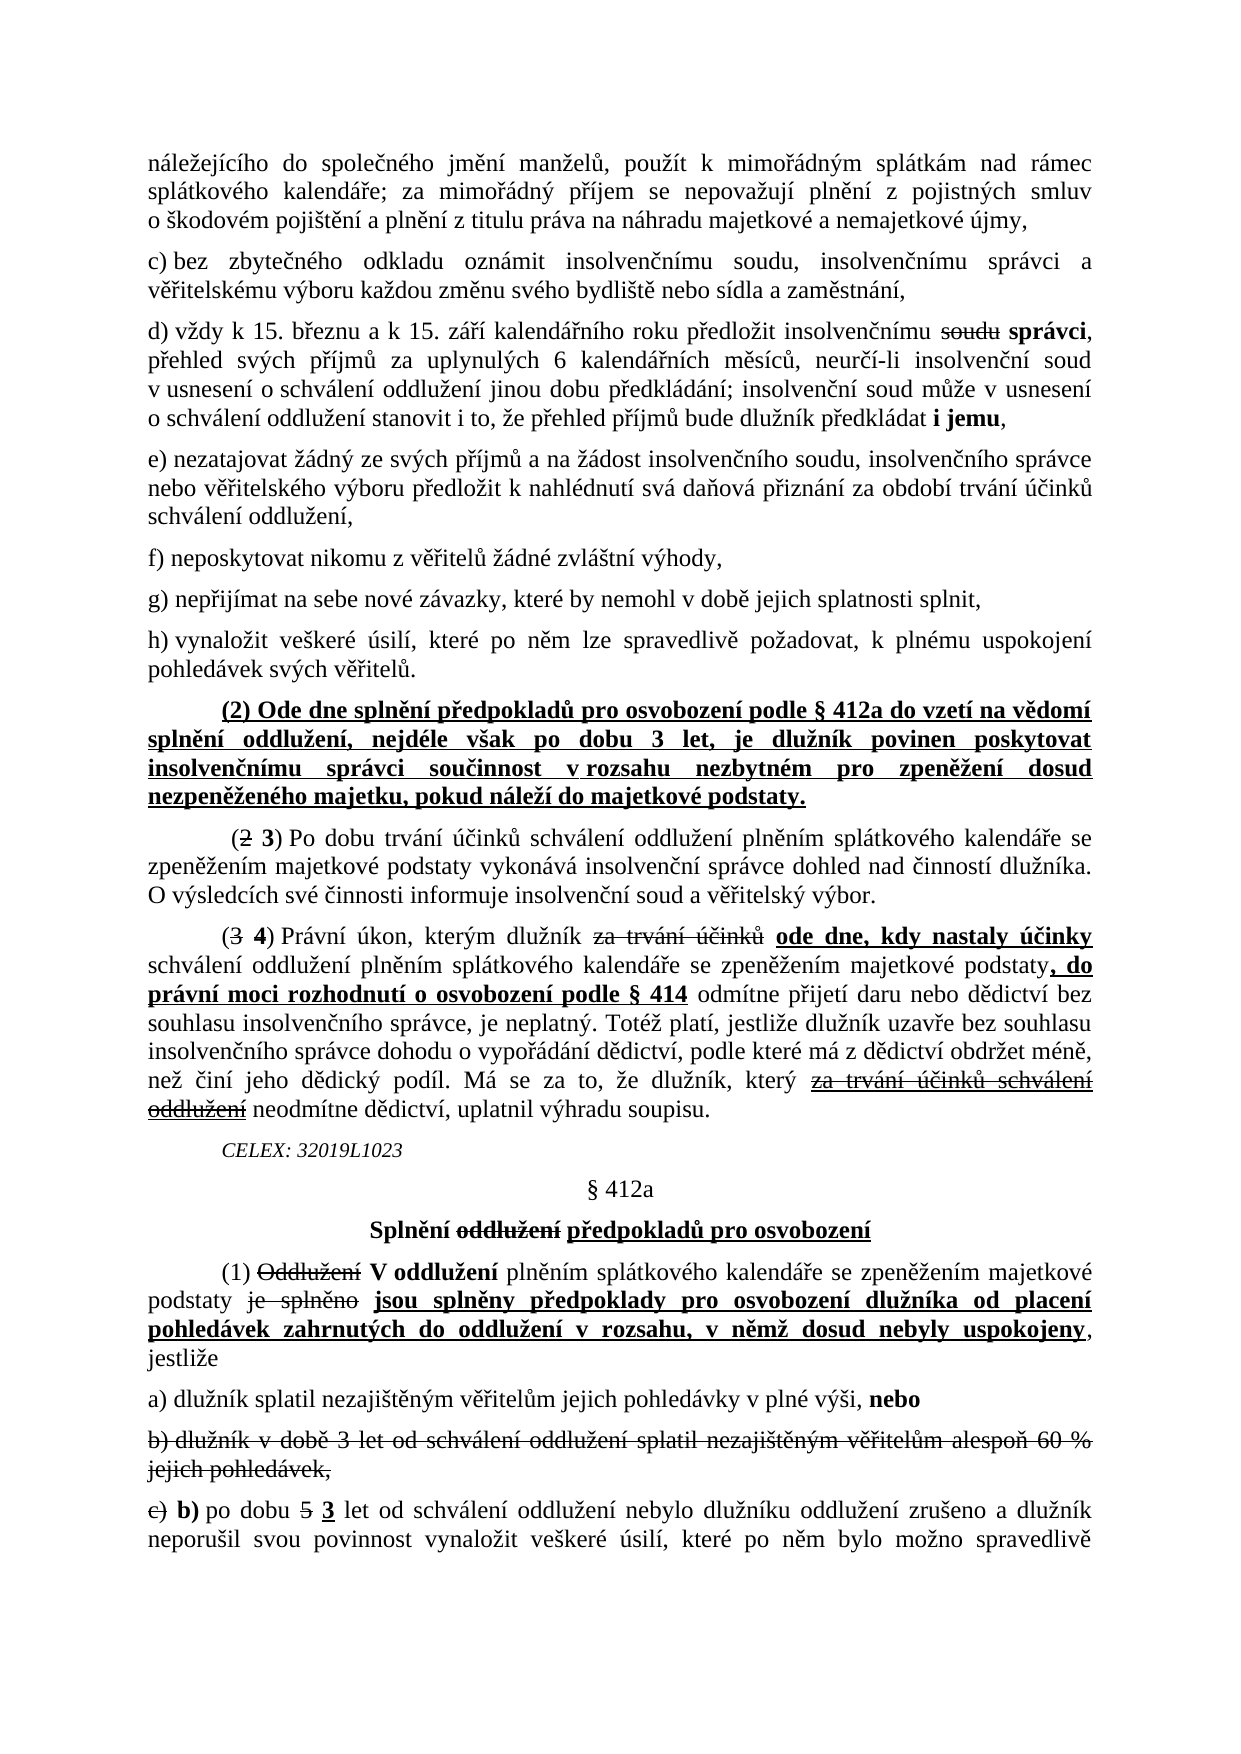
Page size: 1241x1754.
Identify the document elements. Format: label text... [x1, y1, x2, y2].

text CELEX: 32019L1023 [148, 1138, 1093, 1162]
text c) bez zbytečného odkladu oznámit insolvenčnímu soudu, insolvenčnímu správci a věřitelskému výboru každou změnu svého bydliště nebo sídla a zaměstnání, [148, 246, 1093, 304]
text b) dlužník v době 3 let od schválení oddlužení splatil nezajištěným věřitelům alespoň 60 % jejich pohledávek, [148, 1425, 1093, 1441]
text d) vždy k 15. březnu a k 15. září kalendářního roku předložit insolvenčnímu soudu správci, přehled svých příjmů za uplynulých 6 kalendářních měsíců, neurčí-li insolvenční soud v usnesení o schválení oddlužení jinou dobu předkládání; insolvenční soud může v usnesení o schválení oddlužení stanovit i to, že přehled příjmů bude dlužník předkládat i jemu, [148, 316, 1093, 431]
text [148, 148, 1093, 234]
text h) vynaložit veškeré úsilí, které po něm lze spravedlivě požadovat, k plnému uspokojení pohledávek svých věřitelů. [148, 625, 1093, 683]
text (1) Oddlužení V oddlužení plněním splátkového kalendáře se zpeněžením majetkové podstaty je splněno jsou splněny předpoklady pro osvobození dlužníka od placení pohledávek zahrnutých do oddlužení v rozsahu, v němž dosud nebyly uspokojeny, jestliže [148, 1257, 1093, 1372]
text (2 3) Po dobu trvání účinků schválení oddlužení plněním splátkového kalendáře se zpeněžením majetkové podstaty vykonává insolvenční správce dohled nad činností dlužníka. O výsledcích své činnosti informuje insolvenční soud a věřitelský výbor. [148, 823, 1093, 909]
text (2) Ode dne splnění předpokladů pro osvobození podle § 412a do vzetí na vědomí splnění oddlužení, nejdéle však po dobu 3 let, je dlužník povinen poskytovat insolvenčnímu správci součinnost v rozsahu nezbytném pro zpeněžení dosud nezpeněženého majetku, pokud náleží do majetkové podstaty. [148, 695, 1093, 778]
text (3 4) Právní úkon, kterým dlužník za trvání účinků ode dne, kdy nastaly účinky schválení oddlužení plněním splátkového kalendáře se zpeněžením majetkové podstaty, do právní moci rozhodnutí o osvobození podle § 414 odmítne přijetí daru nebo dědictví bez souhlasu insolvenčního správce, je neplatný. Totéž platí, jestliže dlužník uzavře bez souhlasu insolvenčního správce dohodu o vypořádání dědictví, podle které má z dědictví obdržet méně, než činí jeho dědický podíl. Má se za to, že dlužník, který za trvání účinků schválení oddlužení neodmítne dědictví, uplatnil výhradu soupisu. [148, 921, 1093, 1123]
text § 412a [148, 1174, 1093, 1203]
text (2) Ode dne splnění předpokladů pro osvobození podle § 412a do vzetí na vědomí splnění oddlužení, nejdéle však po dobu 3 let, je dlužník povinen poskytovat insolvenčnímu správci součinnost v rozsahu nezbytném pro zpeněžení dosud nezpeněženého majetku, pokud náleží do majetkové podstaty. [148, 779, 1093, 810]
text g) nepřijímat na sebe nové závazky, které by nemohl v době jejich splatnosti splnit, [148, 584, 1093, 613]
text Splnění oddlužení předpokladů pro osvobození [148, 1215, 1093, 1244]
text b) dlužník v době 3 let od schválení oddlužení splatil nezajištěným věřitelům alespoň 60 % jejich pohledávek, [148, 1442, 1093, 1483]
text e) nezatajovat žádný ze svých příjmů a na žádost insolvenčního soudu, insolvenčního správce nebo věřitelského výboru předložit k nahlédnutí svá daňová přiznání za období trvání účinků schválení oddlužení, [148, 444, 1093, 530]
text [148, 1495, 1093, 1553]
text a) dlužník splatil nezajištěným věřitelům jejich pohledávky v plné výši, nebo [148, 1384, 1093, 1413]
text f) neposkytovat nikomu z věřitelů žádné zvláštní výhody, [148, 543, 1093, 571]
